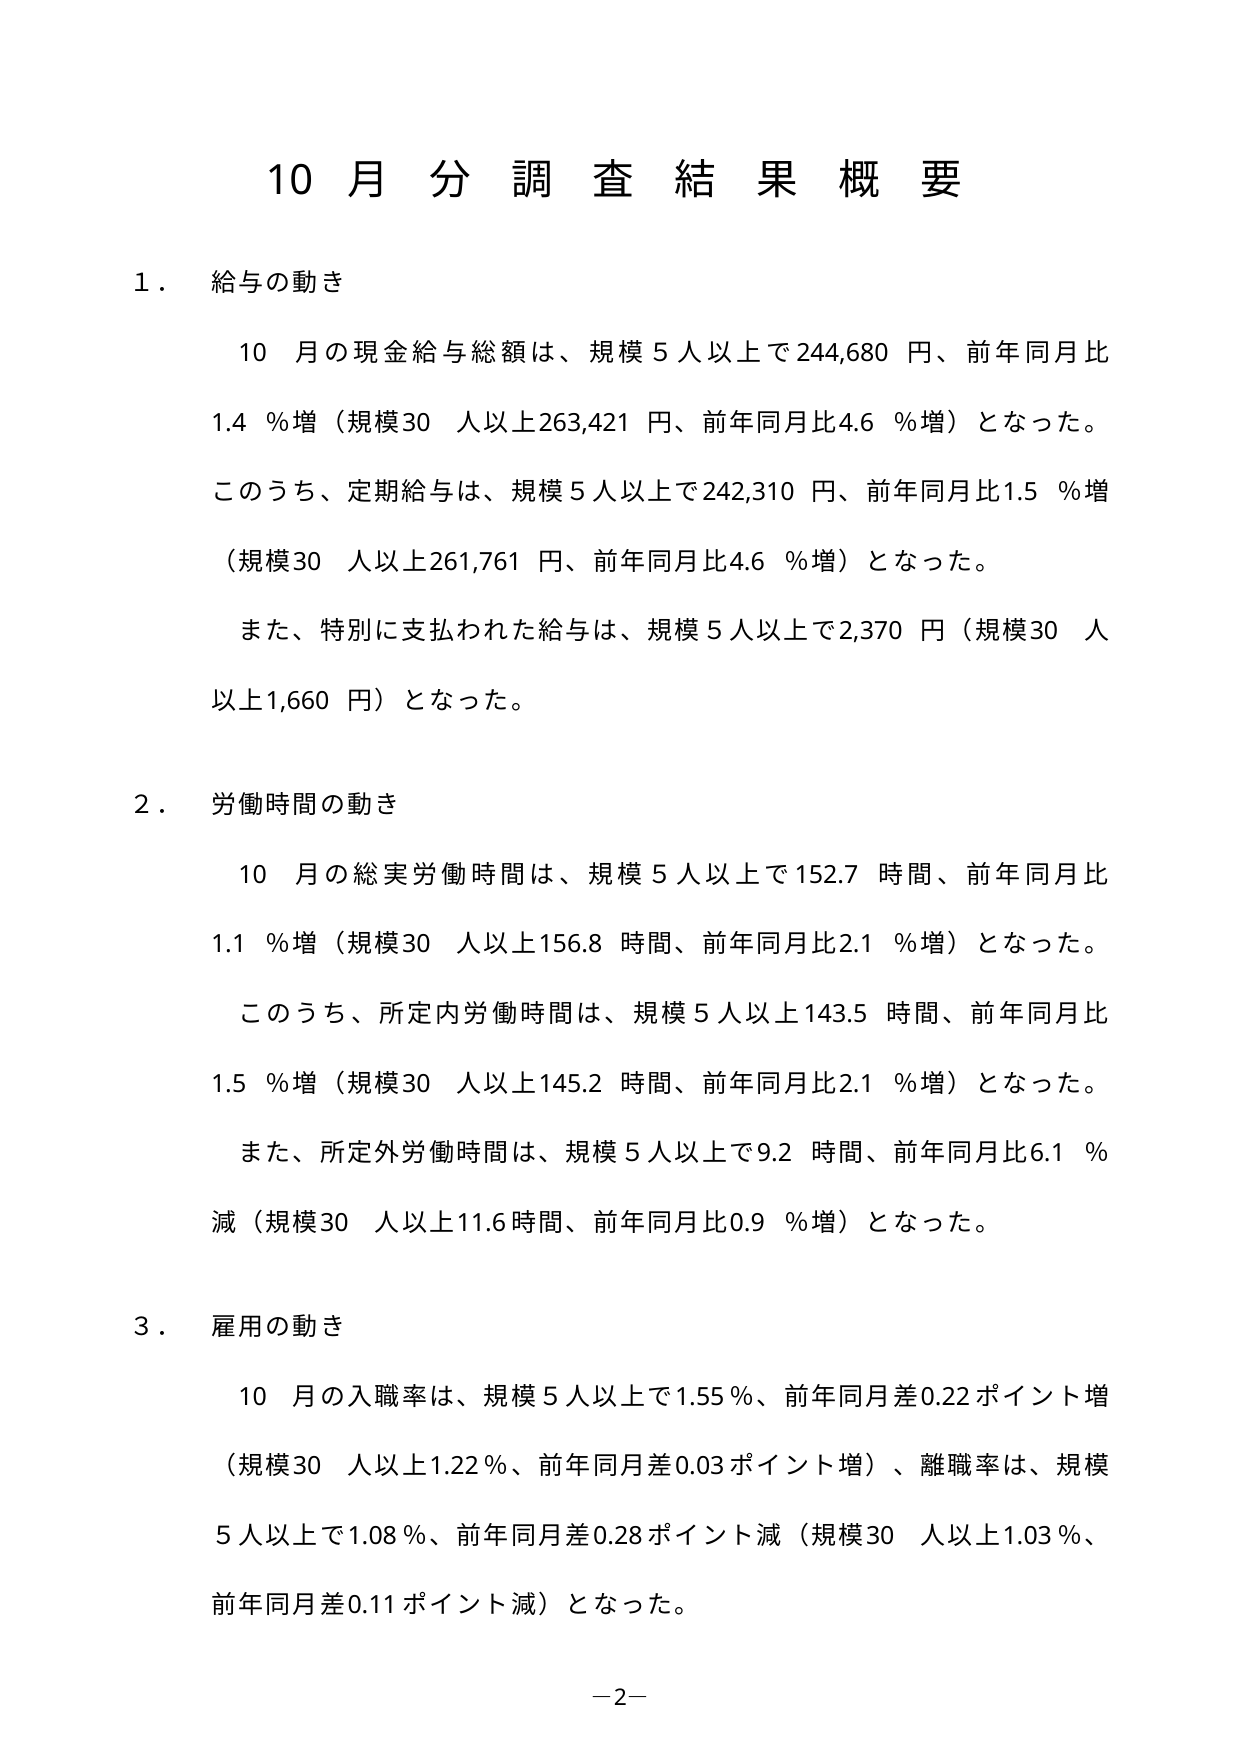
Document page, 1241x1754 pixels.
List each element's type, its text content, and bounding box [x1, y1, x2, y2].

text 10月の現金給与総額は、規模５人以上で244,680円、前年同月比1.4％増（規模30人以上263,421円、前年同月比4.6％増）となった。 [184, 316, 1111, 455]
text 10月の入職率は、規模５人以上で1.55％、前年同月差0.22ポイント増（規模30人以上1.22％、前年同月差0.03ポイント増）、離職率は、規模５人以上で1.08％、前年同月差0.28ポイント減（規模30人以上1.03％、前年同月差0.11ポイント減）となった。 [184, 1359, 1111, 1638]
text このうち、所定内労働時間は、規模５人以上143.5時間、前年同月比1.5％増（規模30人以上145.2時間、前年同月比2.1％増）となった。 [184, 977, 1111, 1116]
text 10 月 分 調 査 結 果 概 要 [129, 142, 1111, 211]
text このうち、定期給与は、規模５人以上で242,310円、前年同月比1.5％増（規模30人以上261,761円、前年同月比4.6％増）となった。 [184, 455, 1111, 594]
text また、所定外労働時間は、規模５人以上で9.2時間、前年同月比6.1％減（規模30人以上11.6時間、前年同月比0.9％増）となった。 [184, 1116, 1111, 1255]
list 雇用の動き [129, 1290, 1111, 1359]
list 給与の動き [129, 246, 1111, 316]
list 労働時間の動き [129, 768, 1111, 838]
text 10月の総実労働時間は、規模５人以上で152.7時間、前年同月比1.1％増（規模30人以上156.8時間、前年同月比2.1％増）となった。 [184, 838, 1111, 977]
text また、特別に支払われた給与は、規模５人以上で2,370円（規模30人以上1,660円）となった。 [184, 594, 1111, 733]
